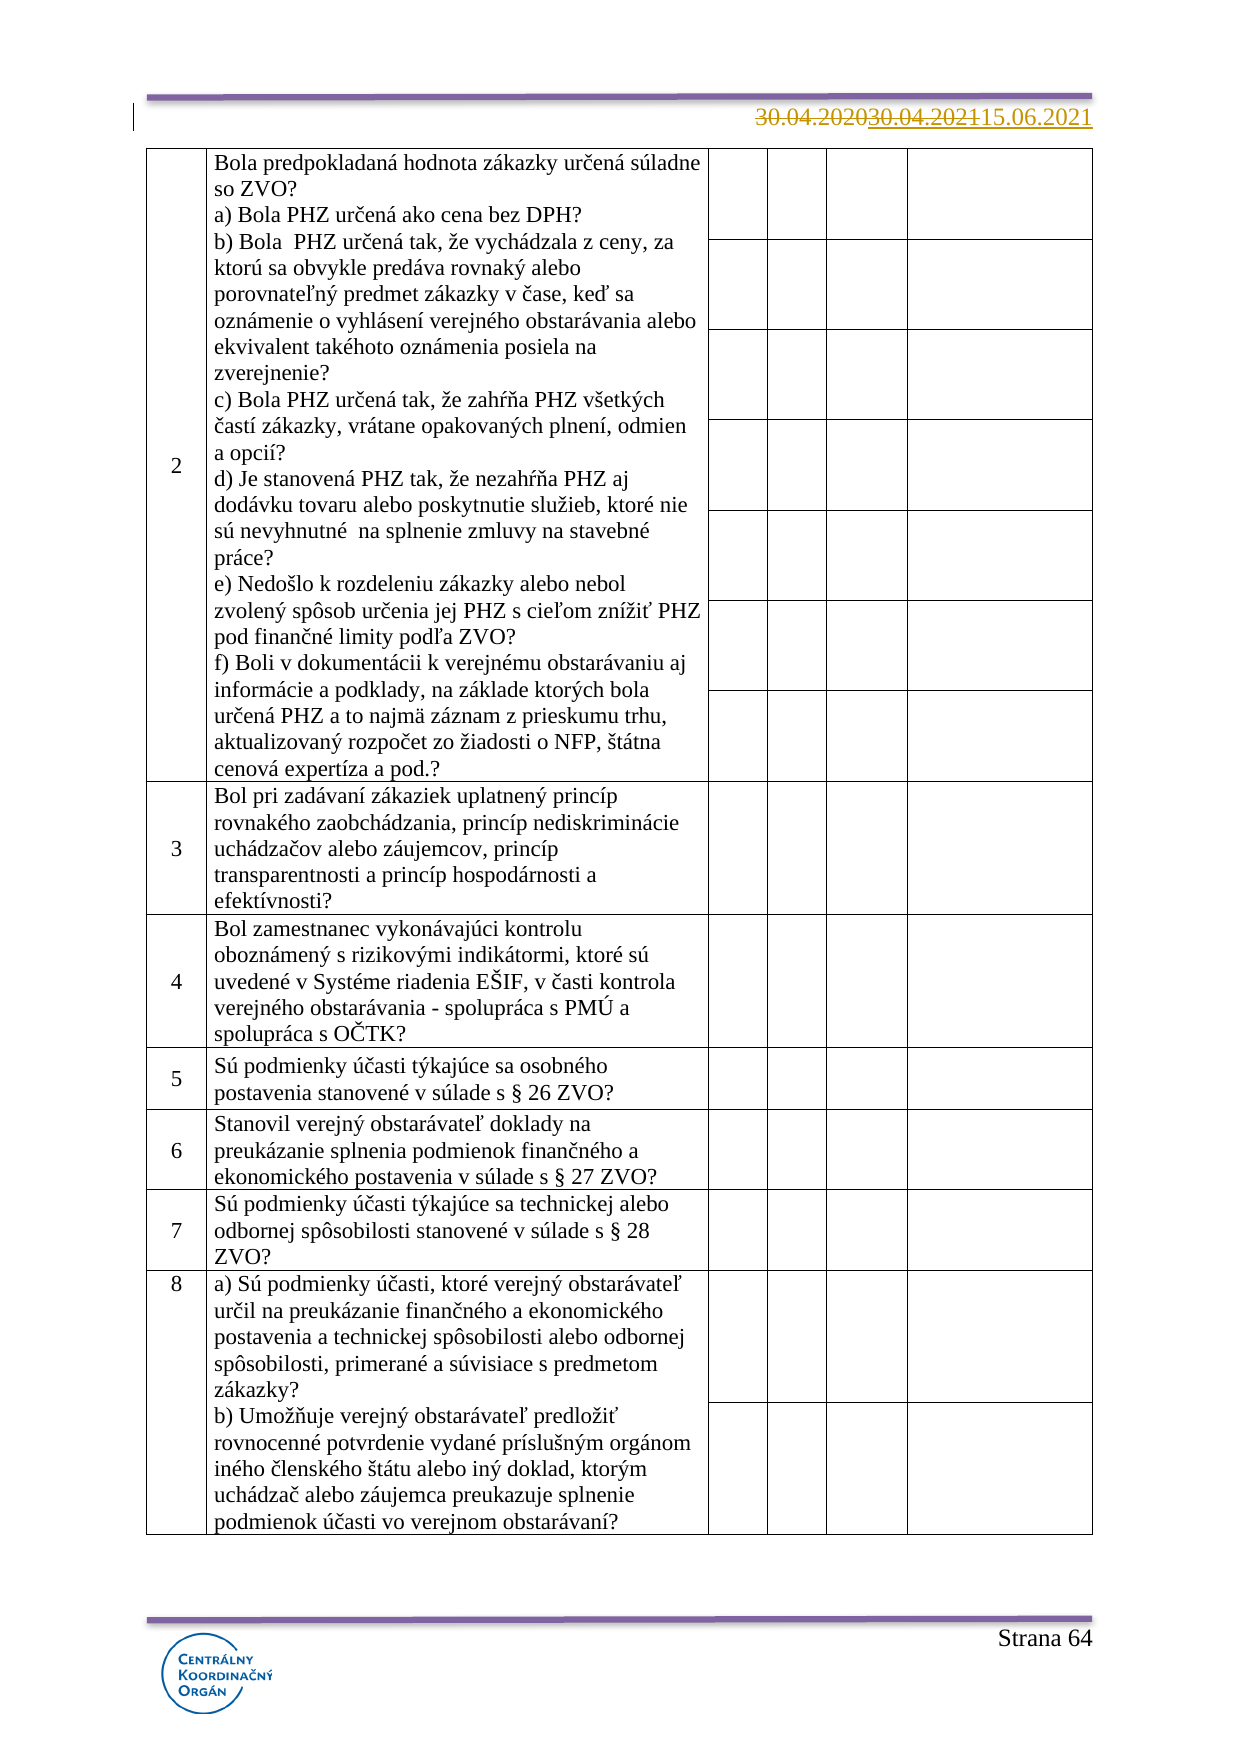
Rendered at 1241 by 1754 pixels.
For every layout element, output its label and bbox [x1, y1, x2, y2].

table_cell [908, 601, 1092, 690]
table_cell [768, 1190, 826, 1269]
picture [159, 1631, 272, 1713]
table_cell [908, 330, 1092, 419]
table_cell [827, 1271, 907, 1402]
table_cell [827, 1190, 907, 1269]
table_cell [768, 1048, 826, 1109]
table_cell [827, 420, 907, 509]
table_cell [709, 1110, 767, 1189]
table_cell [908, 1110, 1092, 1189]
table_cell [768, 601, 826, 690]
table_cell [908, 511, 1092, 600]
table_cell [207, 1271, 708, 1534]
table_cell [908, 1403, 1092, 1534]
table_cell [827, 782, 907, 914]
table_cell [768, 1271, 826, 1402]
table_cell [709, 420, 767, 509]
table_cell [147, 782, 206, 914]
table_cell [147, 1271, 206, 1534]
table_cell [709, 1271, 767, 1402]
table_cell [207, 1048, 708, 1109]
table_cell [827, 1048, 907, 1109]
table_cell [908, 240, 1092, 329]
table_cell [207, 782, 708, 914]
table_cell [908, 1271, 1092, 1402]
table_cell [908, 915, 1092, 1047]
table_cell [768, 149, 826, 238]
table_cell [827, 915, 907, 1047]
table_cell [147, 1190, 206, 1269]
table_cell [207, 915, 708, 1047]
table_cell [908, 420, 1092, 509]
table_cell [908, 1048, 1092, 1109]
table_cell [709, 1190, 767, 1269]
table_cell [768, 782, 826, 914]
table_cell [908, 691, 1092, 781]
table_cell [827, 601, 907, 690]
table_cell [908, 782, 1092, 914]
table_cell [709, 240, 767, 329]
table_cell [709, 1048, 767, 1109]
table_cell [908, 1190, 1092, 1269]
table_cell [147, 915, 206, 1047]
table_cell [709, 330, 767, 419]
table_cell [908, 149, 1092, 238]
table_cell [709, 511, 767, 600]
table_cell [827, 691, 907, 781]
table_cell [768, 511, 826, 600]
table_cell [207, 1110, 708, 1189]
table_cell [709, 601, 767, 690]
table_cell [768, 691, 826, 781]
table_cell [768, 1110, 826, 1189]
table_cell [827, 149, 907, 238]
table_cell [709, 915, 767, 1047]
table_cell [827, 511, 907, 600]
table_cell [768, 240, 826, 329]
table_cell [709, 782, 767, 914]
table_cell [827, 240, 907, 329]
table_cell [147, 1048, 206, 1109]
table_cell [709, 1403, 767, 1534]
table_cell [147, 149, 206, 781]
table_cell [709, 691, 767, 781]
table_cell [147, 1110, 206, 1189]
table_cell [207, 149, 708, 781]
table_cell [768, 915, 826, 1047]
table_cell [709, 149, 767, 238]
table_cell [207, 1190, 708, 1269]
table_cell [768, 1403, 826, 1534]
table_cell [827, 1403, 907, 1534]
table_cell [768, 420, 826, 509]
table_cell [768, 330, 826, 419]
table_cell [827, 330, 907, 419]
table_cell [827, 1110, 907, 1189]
